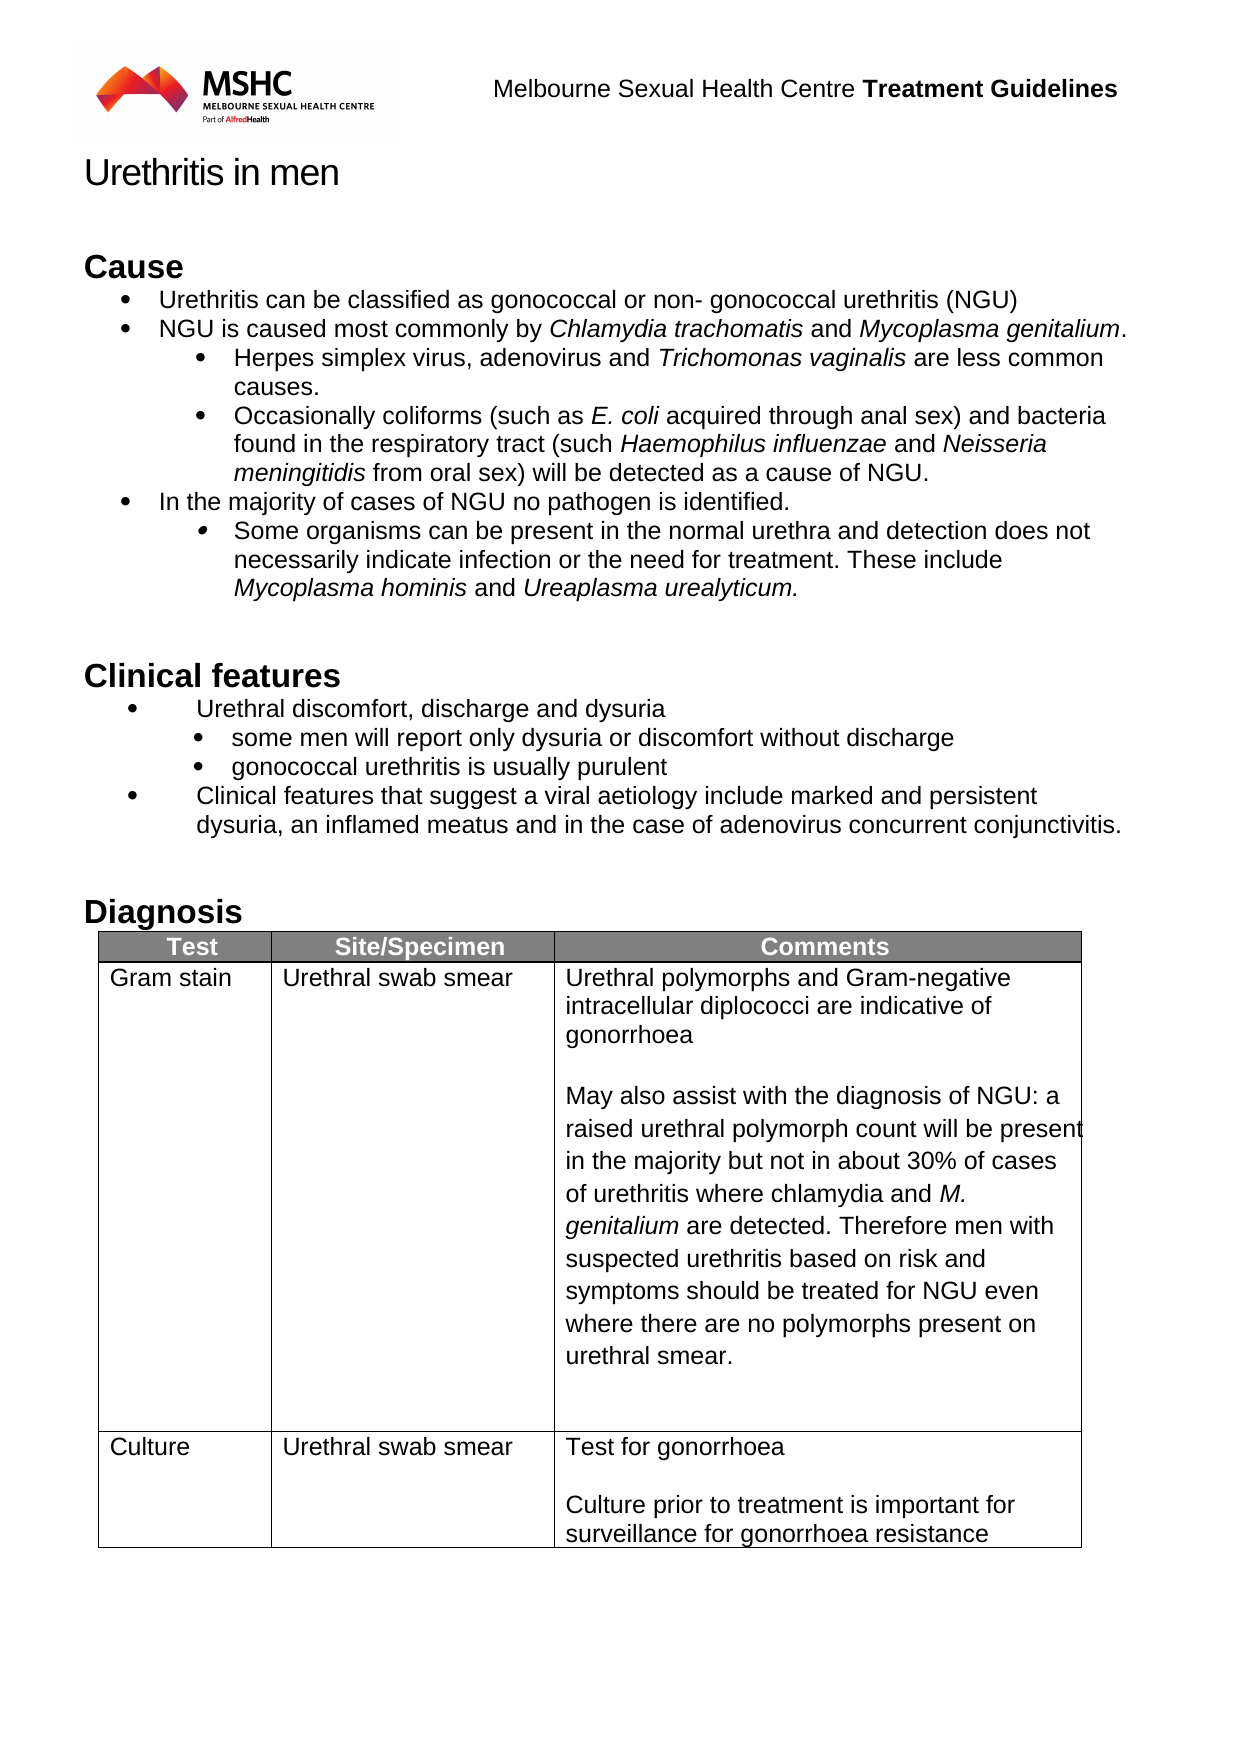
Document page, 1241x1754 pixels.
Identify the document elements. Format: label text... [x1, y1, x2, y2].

subtitle Cause [84, 247, 1133, 285]
table_cell Culture [99, 1432, 271, 1547]
list NGU is caused most commonly by Chlamydia trachomatis and Mycoplasma genitalium. [121, 314, 1133, 343]
list gonococcal urethritis is usually purulent [194, 752, 1133, 781]
table_header Site/Specimen [272, 932, 554, 961]
table_cell Urethral swab smear [272, 963, 554, 1431]
list Some organisms can be present in the normal urethra and detection does not necessarily indicate infection or the need for treatment. These include Mycoplasma hominis and Ureaplasma urealyticum. [196, 516, 1133, 602]
list Herpes simplex virus, adenovirus and Trichomonas vaginalis are less common causes. [196, 343, 1133, 401]
table_cell Gram stain [99, 963, 271, 1431]
list some men will report only dysuria or discomfort without discharge [194, 723, 1133, 752]
list In the majority of cases of NGU no pathogen is identified. [121, 487, 1133, 516]
table_cell Urethral polymorphs and Gram-negative intracellular diplococci are indicative of gonorrhoea May also assist with the diagnosis of NGU: a raised urethral polymorph count will be present in the majority but not in about 30% of cases of urethritis where chlamydia and M. genitalium are detected. Therefore men with suspected urethritis based on risk and symptoms should be treated for NGU even where there are no polymorphs present on urethral smear. [555, 963, 1081, 1431]
table_header Test [99, 932, 271, 961]
subtitle Diagnosis [84, 892, 1133, 931]
list Clinical features that suggest a viral aetiology include marked and persistent dysuria, an inflamed meatus and in the case of adenovirus concurrent conjunctivitis. [128, 781, 1133, 838]
table_cell Urethral swab smear [272, 1432, 554, 1547]
list Urethritis can be classified as gonococcal or non- gonococcal urethritis (NGU) [121, 285, 1133, 314]
picture [72, 42, 398, 146]
list Urethral discomfort, discharge and dysuria [128, 694, 1133, 723]
list Occasionally coliforms (such as E. coli acquired through anal sex) and bacteria found in the respiratory tract (such Haemophilus influenzae and Neisseria meningitidis from oral sex) will be detected as a cause of NGU. [196, 401, 1133, 487]
table_header Comments [555, 932, 1081, 961]
table_cell Test for gonorrhoea Culture prior to treatment is important for surveillance for gonorrhoea resistance [555, 1432, 1081, 1547]
title Urethritis in men [84, 150, 1133, 193]
subtitle Clinical features [84, 656, 1133, 694]
